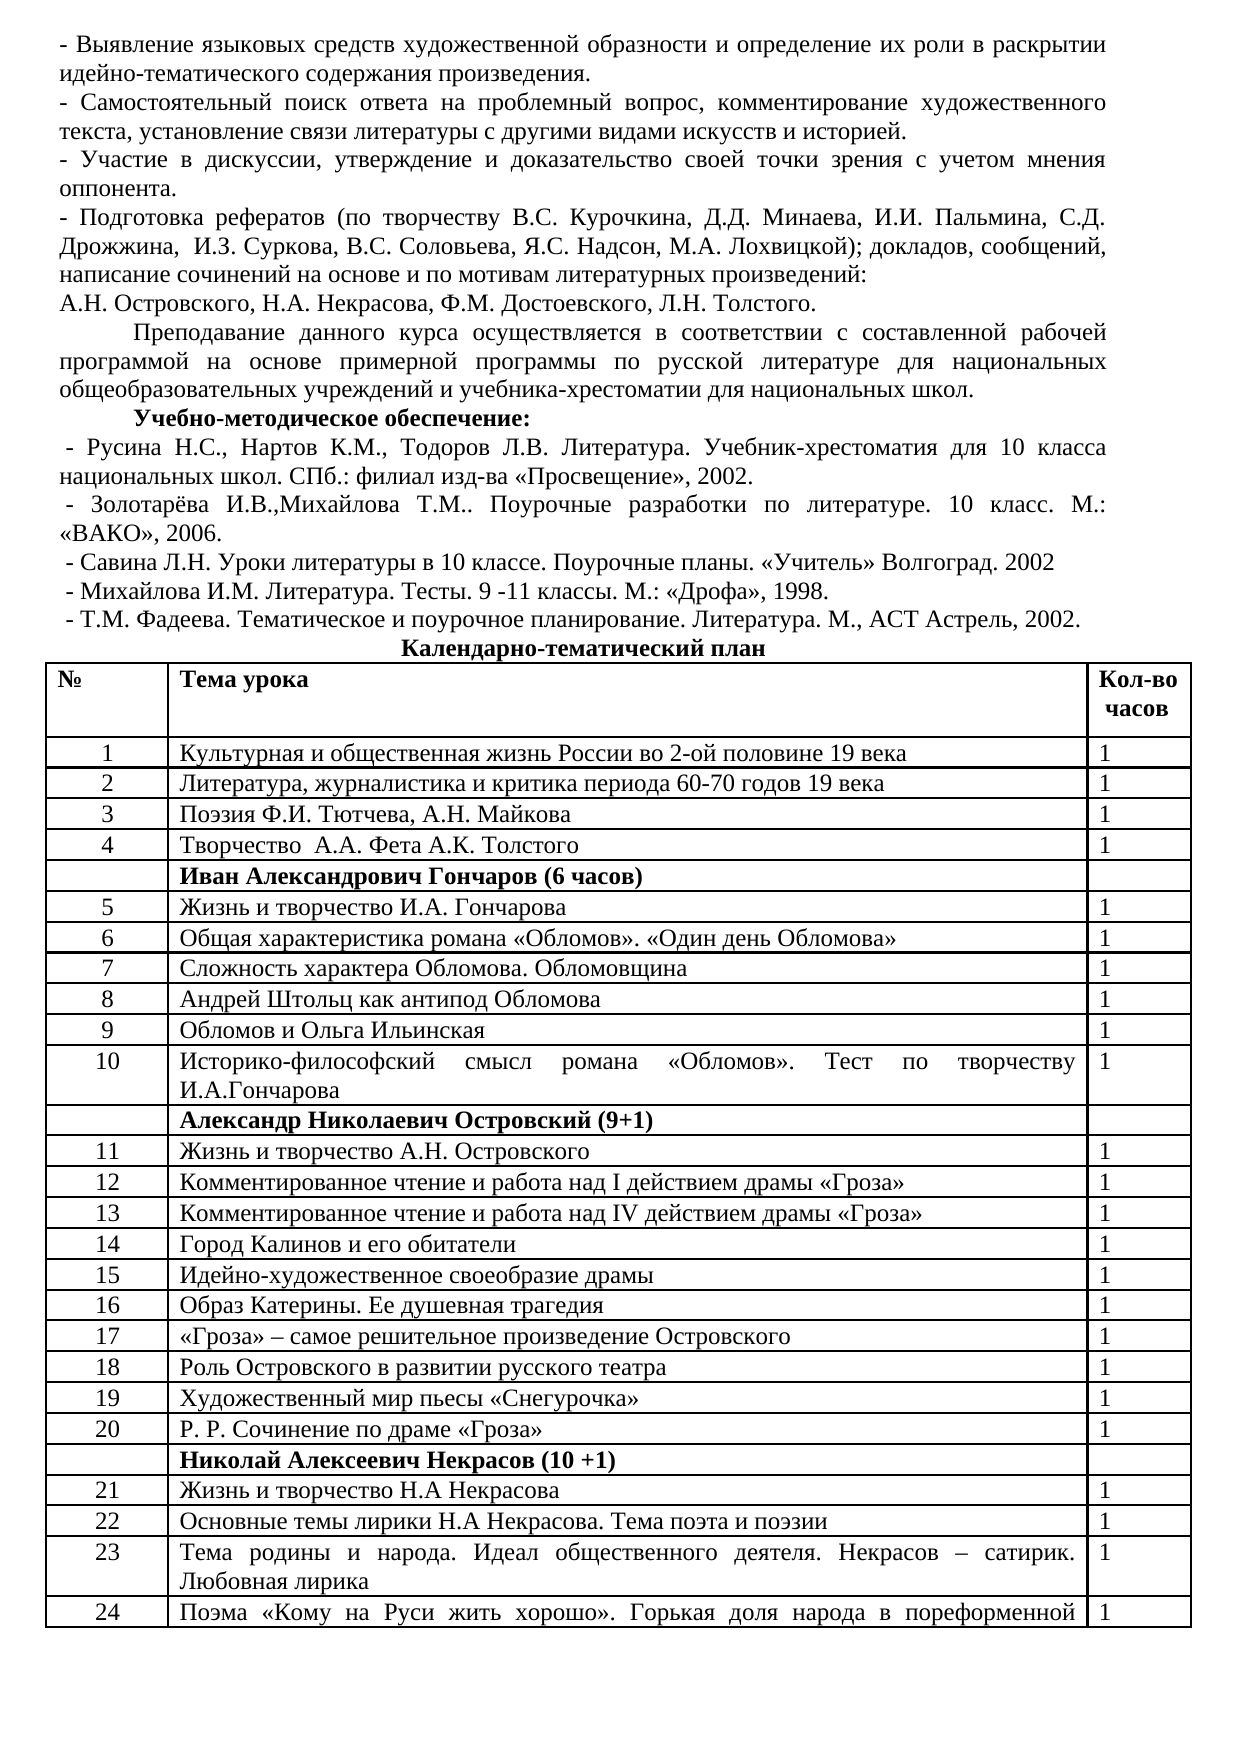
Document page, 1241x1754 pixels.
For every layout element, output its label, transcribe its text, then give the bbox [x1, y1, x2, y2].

text - Русина Н.С., Нартов К.М., Тодоров Л.В. Литература. Учебник-хрестоматия для 10 класса национальных школ. СПб.: филиал изд-ва «Просвещение», 2002. [59, 432, 1107, 489]
table_cell 5 [47, 892, 167, 921]
table_cell 10 [47, 1046, 167, 1103]
table_cell 1 [1089, 1383, 1190, 1412]
table_cell 1 [1089, 923, 1190, 951]
table_cell Александр Николаевич Островский (9+1) [169, 1106, 1086, 1134]
table_cell 1 [1089, 1229, 1190, 1258]
table_cell 1 [1089, 1291, 1190, 1319]
table_cell 1 [1089, 799, 1190, 828]
table_cell 1 [1089, 1015, 1190, 1044]
table_cell 1 [1089, 984, 1190, 1013]
table_cell [1089, 1106, 1190, 1134]
table_cell 16 [47, 1291, 167, 1319]
table_cell 1 [1089, 738, 1190, 766]
text - Подготовка рефератов (по творчеству В.С. Курочкина, Д.Д. Минаева, И.И. Пальмина, С.Д. Дрожжина, И.З. Суркова, В.С. Соловьева, Я.С. Надсон, М.А. Лохвицкой); докладов, сообщений, написание сочинений на основе и по мотивам литературных произведений: [59, 202, 1107, 288]
table_cell 6 [47, 923, 167, 951]
table_cell «Гроза» – самое решительное произведение Островского [169, 1321, 1086, 1350]
text - Выявление языковых средств художественной образности и определение их роли в раскрытии идейно-тематического содержания произведения. [59, 29, 1107, 87]
table_cell Комментированное чтение и работа над IV действием драмы «Гроза» [169, 1198, 1086, 1227]
table_cell 1 [1089, 1198, 1190, 1227]
text - Савина Л.Н. Уроки литературы в 10 классе. Поурочные планы. «Учитель» Волгоград. 2002 [59, 547, 1107, 576]
table_cell [1089, 1445, 1190, 1473]
table_cell Комментированное чтение и работа над I действием драмы «Гроза» [169, 1167, 1086, 1196]
table_cell 20 [47, 1414, 167, 1443]
table_cell Р. Р. Сочинение по драме «Гроза» [169, 1414, 1086, 1443]
text А.Н. Островского, Н.А. Некрасова, Ф.М. Достоевского, Л.Н. Толстого. [59, 288, 1107, 317]
table_cell 12 [47, 1167, 167, 1196]
table_cell Основные темы лирики Н.А Некрасова. Тема поэта и поэзии [169, 1506, 1086, 1535]
table_header Кол-во часов [1089, 664, 1190, 736]
table_cell Образ Катерины. Ее душевная трагедия [169, 1291, 1086, 1319]
table_cell Литература, журналистика и критика периода 60-70 годов 19 века [169, 769, 1086, 797]
table_cell Культурная и общественная жизнь России во 2-ой половине 19 века [169, 738, 1086, 766]
table_cell Поэзия Ф.И. Тютчева, А.Н. Майкова [169, 799, 1086, 828]
table_cell 1 [1089, 1506, 1190, 1535]
table_cell 1 [1089, 1597, 1190, 1626]
table_cell 1 [1089, 954, 1190, 982]
table_cell Общая характеристика романа «Обломов». «Один день Обломова» [169, 923, 1086, 951]
table_cell 17 [47, 1321, 167, 1350]
table_cell Обломов и Ольга Ильинская [169, 1015, 1086, 1044]
table_cell 1 [1089, 1476, 1190, 1504]
text - Т.М. Фадеева. Тематическое и поурочное планирование. Литература. М., АСТ Астрель, 2002. [59, 604, 1107, 633]
table_cell 4 [47, 830, 167, 859]
table_cell Андрей Штольц как антипод Обломова [169, 984, 1086, 1013]
table_cell 21 [47, 1476, 167, 1504]
table_cell 1 [1089, 892, 1190, 921]
table_header Тема урока [169, 664, 1086, 736]
table_cell 24 [47, 1597, 167, 1626]
table_cell 1 [1089, 769, 1190, 797]
table_cell Город Калинов и его обитатели [169, 1229, 1086, 1258]
table_cell 1 [1089, 1321, 1190, 1350]
text - Михайлова И.М. Литература. Тесты. 9 -11 классы. М.: «Дрофа», 1998. [59, 576, 1107, 604]
table_cell 15 [47, 1260, 167, 1288]
table_cell Роль Островского в развитии русского театра [169, 1352, 1086, 1381]
table_cell 9 [47, 1015, 167, 1044]
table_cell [169, 1597, 1086, 1626]
table_cell [1089, 861, 1190, 890]
table_cell 2 [47, 769, 167, 797]
table_cell 7 [47, 954, 167, 982]
table_cell Тема родины и народа. Идеал общественного деятеля. Некрасов – сатирик. Любовная лирика [169, 1537, 1086, 1595]
table_cell 1 [1089, 1352, 1190, 1381]
table_header № [47, 664, 167, 736]
table_cell 18 [47, 1352, 167, 1381]
table_cell 1 [1089, 1260, 1190, 1288]
table_cell Художественный мир пьесы «Снегурочка» [169, 1383, 1086, 1412]
table_cell 23 [47, 1537, 167, 1595]
table_cell 1 [1089, 1414, 1190, 1443]
table_cell 19 [47, 1383, 167, 1412]
text - Участие в дискуссии, утверждение и доказательство своей точки зрения с учетом мнения оппонента. [59, 144, 1107, 202]
table_cell [47, 1106, 167, 1134]
table_cell 8 [47, 984, 167, 1013]
table_cell 1 [47, 738, 167, 766]
table_cell [47, 1445, 167, 1473]
table_cell Николай Алексеевич Некрасов (10 +1) [169, 1445, 1086, 1473]
text Календарно-тематический план [59, 633, 1107, 662]
table_cell Идейно-художественное своеобразие драмы [169, 1260, 1086, 1288]
text - Золотарёва И.В.,Михайлова Т.М.. Поурочные разработки по литературе. 10 класс. М.: «ВАКО», 2006. [59, 489, 1107, 547]
table_cell 22 [47, 1506, 167, 1535]
table_cell Творчество А.А. Фета А.К. Толстого [169, 830, 1086, 859]
table_cell 3 [47, 799, 167, 828]
table_cell 1 [1089, 1136, 1190, 1165]
table_cell 11 [47, 1136, 167, 1165]
table_cell 14 [47, 1229, 167, 1258]
table_cell Сложность характера Обломова. Обломовщина [169, 954, 1086, 982]
text Преподавание данного курса осуществляется в соответствии с составленной рабочей программой на основе примерной программы по русской литературе для национальных общеобразовательных учреждений и учебника-хрестоматии для национальных школ. [59, 317, 1107, 403]
table_cell Жизнь и творчество И.А. Гончарова [169, 892, 1086, 921]
table_cell 1 [1089, 1167, 1190, 1196]
table_cell 1 [1089, 1046, 1190, 1103]
table_cell Жизнь и творчество А.Н. Островского [169, 1136, 1086, 1165]
text Учебно-методическое обеспечение: [59, 403, 1107, 432]
table_cell 1 [1089, 1537, 1190, 1595]
table_cell 13 [47, 1198, 167, 1227]
table_cell 1 [1089, 830, 1190, 859]
table_cell [47, 861, 167, 890]
table_cell Иван Александрович Гончаров (6 часов) [169, 861, 1086, 890]
table_cell Историко-философский смысл романа «Обломов». Тест по творчеству И.А.Гончарова [169, 1046, 1086, 1103]
table_cell Жизнь и творчество Н.А Некрасова [169, 1476, 1086, 1504]
text - Самостоятельный поиск ответа на проблемный вопрос, комментирование художественного текста, установление связи литературы с другими видами искусств и историей. [59, 87, 1107, 144]
